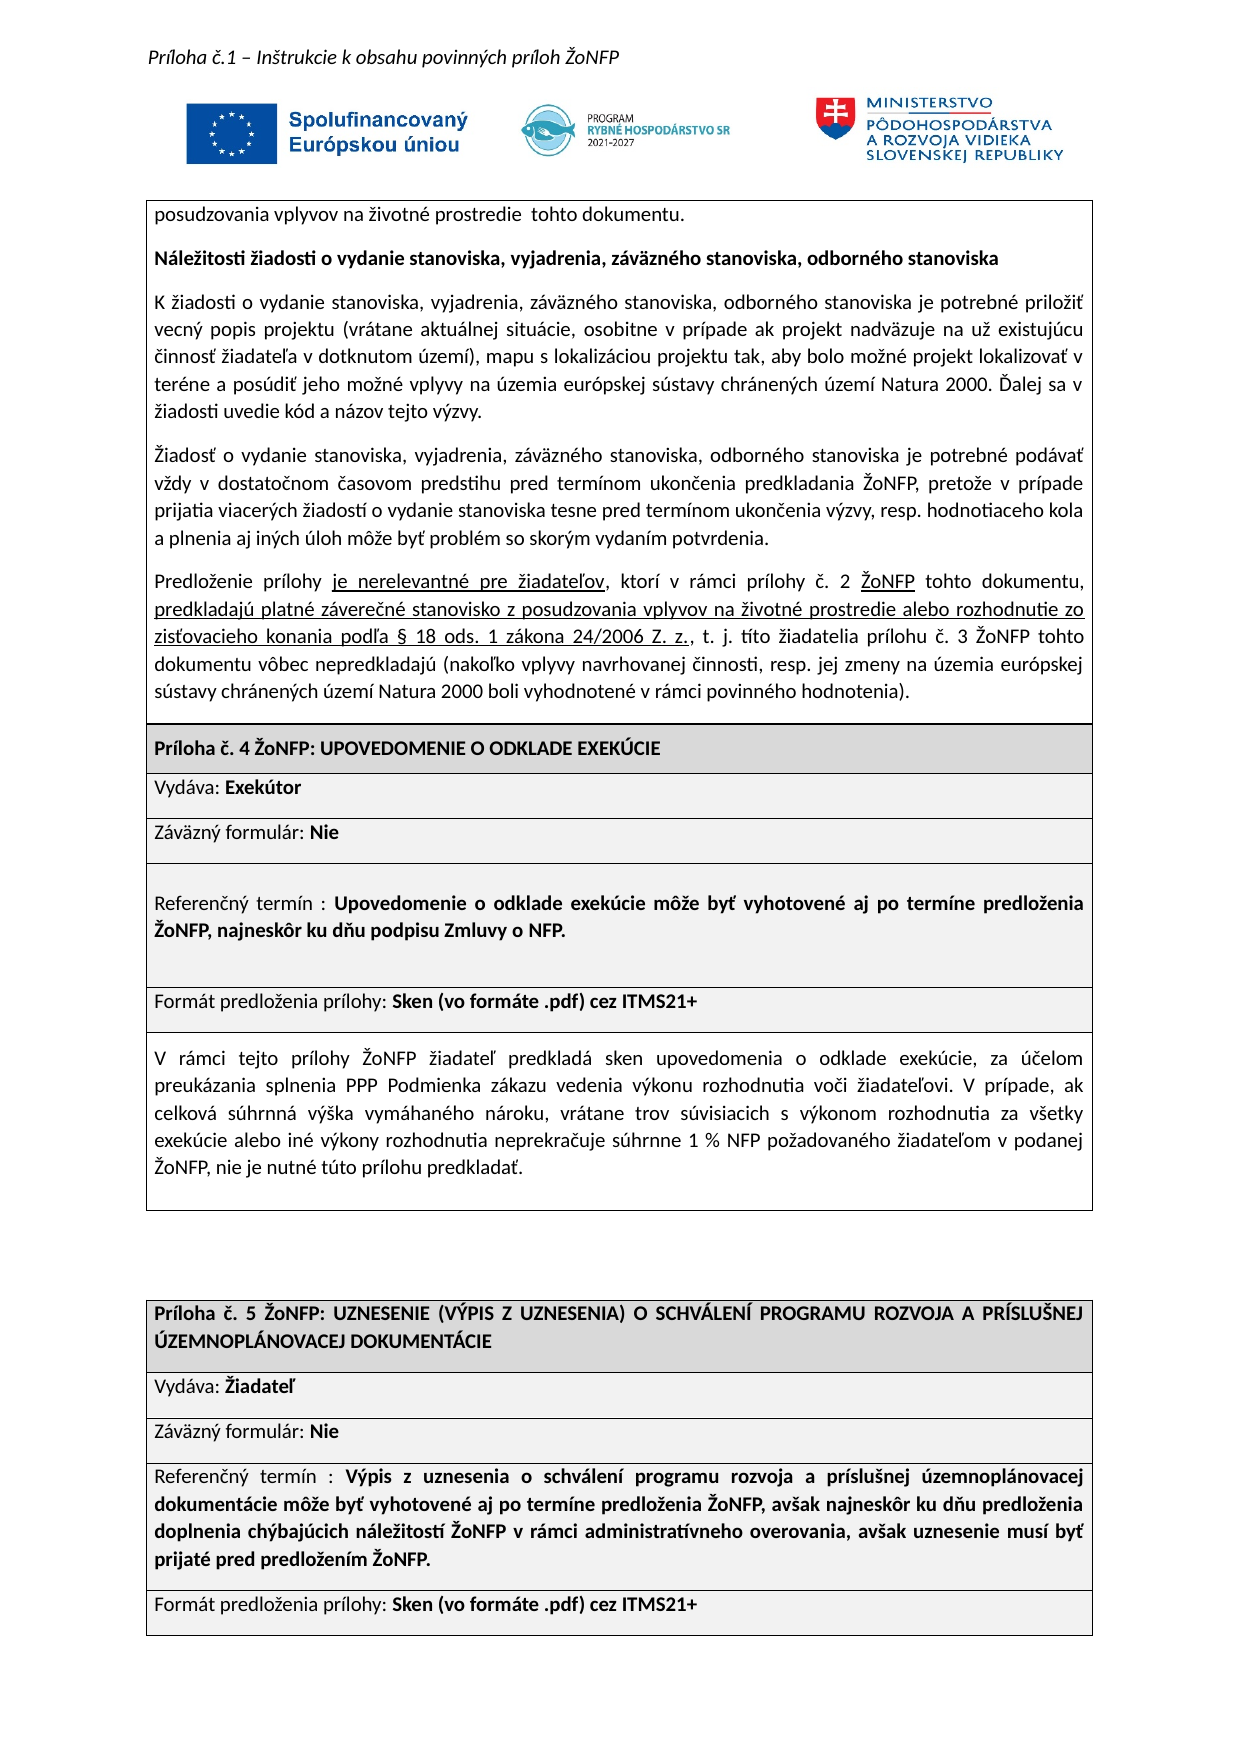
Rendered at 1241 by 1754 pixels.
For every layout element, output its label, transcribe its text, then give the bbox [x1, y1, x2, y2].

table_cell Referenčný termín : Výpis z uznesenia o schválení programu rozvoja a príslušnej územnoplánovacej dokumentácie môže byť vyhotovené aj po termíne predloženia ŽoNFP, avšak najneskôr ku dňu predloženia doplnenia chýbajúcich náležitostí ŽoNFP v rámci administratívneho overovania, avšak uznesenie musí byť prijaté pred predložením ŽoNFP. [147, 1464, 1092, 1590]
table_cell V rámci tejto prílohy ŽoNFP žiadateľ predkladá sken upovedomenia o odklade exekúcie, za účelom preukázania splnenia PPP Podmienka zákazu vedenia výkonu rozhodnutia voči žiadateľovi. V prípade, ak celková súhrnná výška vymáhaného nároku, vrátane trov súvisiacich s výkonom rozhodnutia za všetky exekúcie alebo iné výkony rozhodnutia neprekračuje súhrnne 1 % NFP požadovaného žiadateľom v podanej ŽoNFP, nie je nutné túto prílohu predkladať. [147, 1033, 1092, 1210]
table_cell Záväzný formulár: Nie [147, 1419, 1092, 1463]
picture [175, 87, 1083, 168]
table_cell Vydáva: Exekútor [147, 774, 1092, 818]
table_cell Referenčný termín : Upovedomenie o odklade exekúcie môže byť vyhotovené aj po termíne predloženia ŽoNFP, najneskôr ku dňu podpisu Zmluvy o NFP. [147, 864, 1092, 987]
table_cell Formát predloženia prílohy: Sken (vo formáte .pdf) cez ITMS21+ [147, 1591, 1092, 1635]
table_cell Vydáva: Žiadateľ [147, 1373, 1092, 1417]
table_header Príloha č. 4 ŽoNFP: UPOVEDOMENIE O ODKLADE EXEKÚCIE [147, 725, 1092, 773]
table_cell Formát predloženia prílohy: Sken (vo formáte .pdf) cez ITMS21+ [147, 988, 1092, 1032]
table_cell Záväzný formulár: Nie [147, 819, 1092, 863]
table_header Príloha č. 5 ŽoNFP: UZNESENIE (VÝPIS Z UZNESENIA) O SCHVÁLENÍ PROGRAMU ROZVOJA A PRÍSLUŠNEJ ÚZEMNOPLÁNOVACEJ DOKUMENTÁCIE [147, 1301, 1092, 1372]
